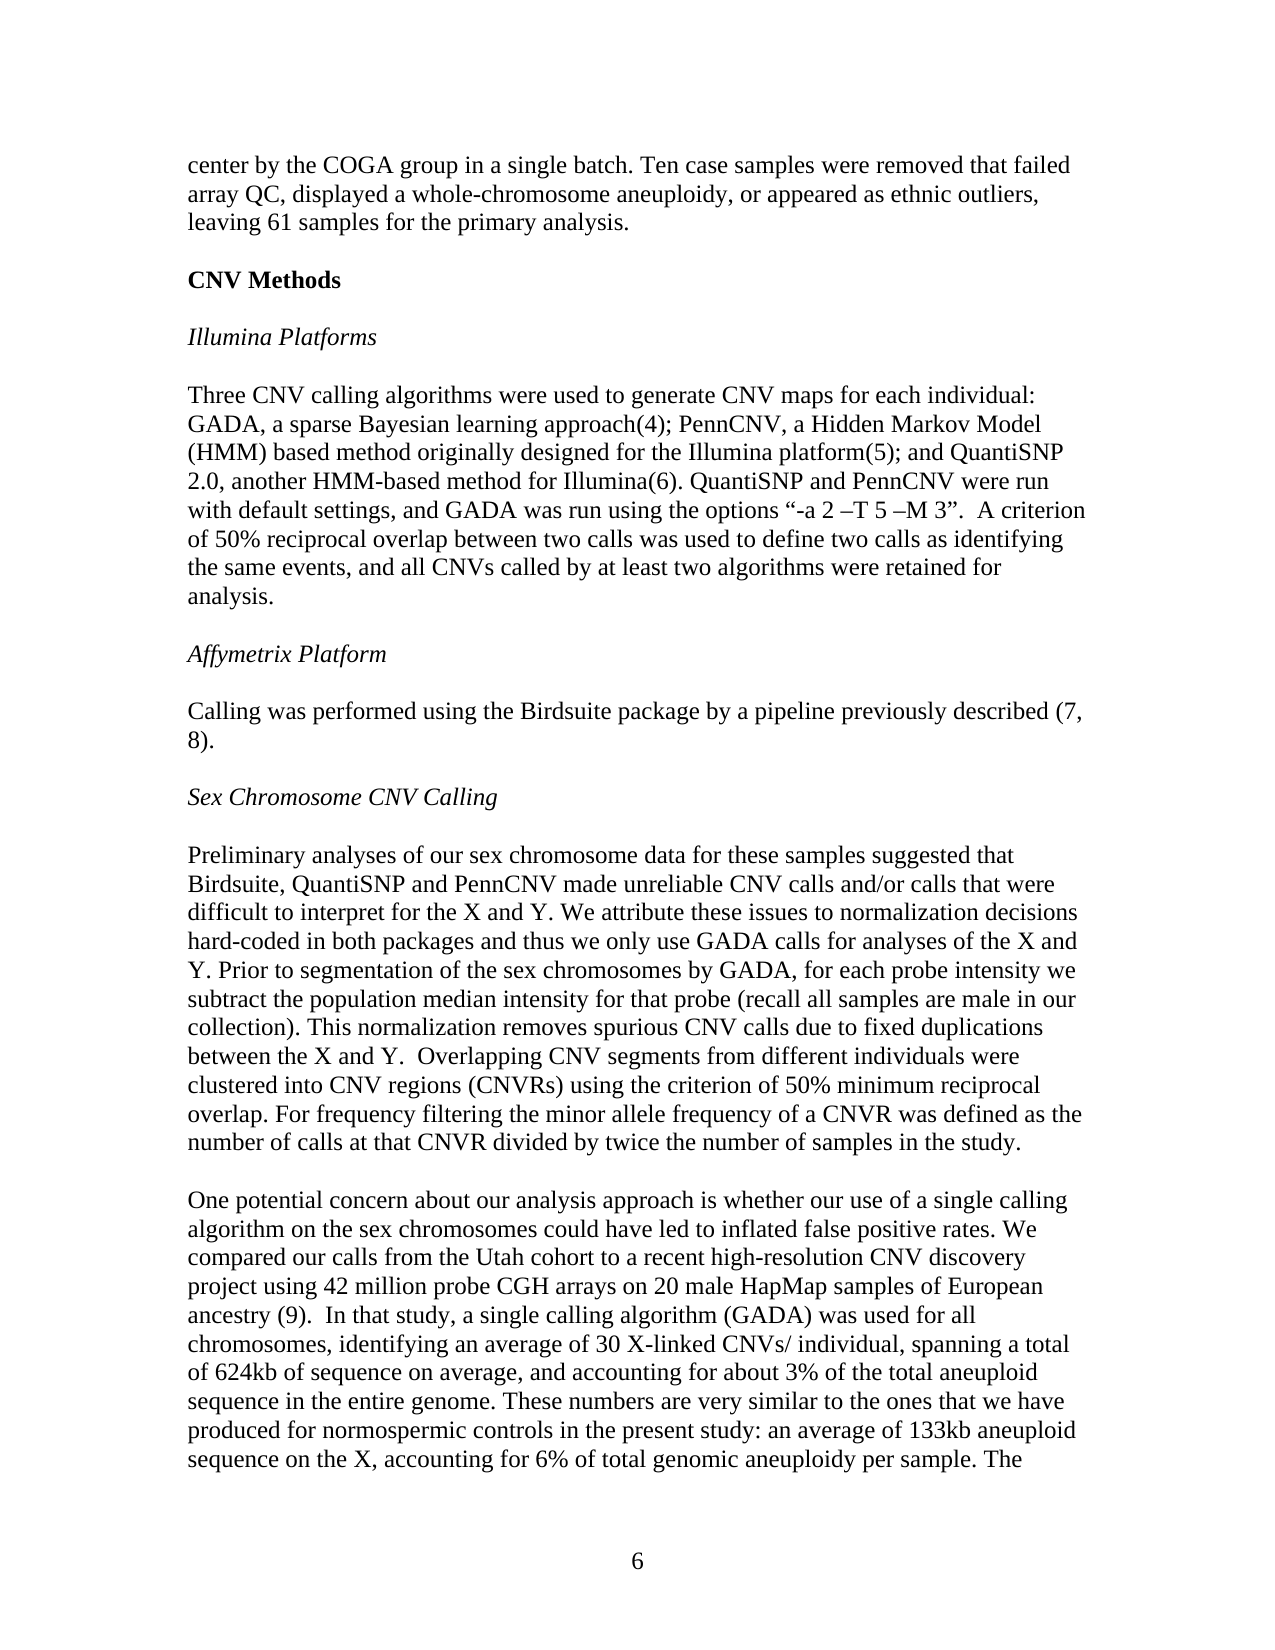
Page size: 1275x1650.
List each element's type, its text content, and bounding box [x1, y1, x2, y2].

text CNV Methods [187, 265, 1087, 294]
text Affymetrix Platform [187, 639, 1087, 667]
text Calling was performed using the Birdsuite package by a pipeline previously described (7, 8). [187, 696, 1087, 754]
text Sex Chromosome CNV Calling [187, 782, 1087, 811]
text Illumina Platforms [187, 322, 1087, 351]
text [187, 150, 1087, 236]
text Preliminary analyses of our sex chromosome data for these samples suggested that Birdsuite, QuantiSNP and PennCNV made unreliable CNV calls and/or calls that were difficult to interpret for the X and Y. We attribute these issues to normalization decisions hard-coded in both packages and thus we only use GADA calls for analyses of the X and Y. Prior to segmentation of the sex chromosomes by GADA, for each probe intensity we subtract the population median intensity for that probe (recall all samples are male in our collection). This normalization removes spurious CNV calls due to fixed duplications between the X and Y. Overlapping CNV segments from different individuals were clustered into CNV regions (CNVRs) using the criterion of 50% minimum reciprocal overlap. For frequency filtering the minor allele frequency of a CNVR was defined as the number of calls at that CNVR divided by twice the number of samples in the study. [187, 840, 1087, 1156]
text Three CNV calling algorithms were used to generate CNV maps for each individual: GADA, a sparse Bayesian learning approach(4); PennCNV, a Hidden Markov Model (HMM) based method originally designed for the Illumina platform(5); and QuantiSNP 2.0, another HMM-based method for Illumina(6). QuantiSNP and PennCNV were run with default settings, and GADA was run using the options “-a 2 –T 5 –M 3”. A criterion of 50% reciprocal overlap between two calls was used to define two calls as identifying the same events, and all CNVs called by at least two algorithms were retained for analysis. [187, 380, 1087, 610]
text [187, 1185, 1087, 1472]
